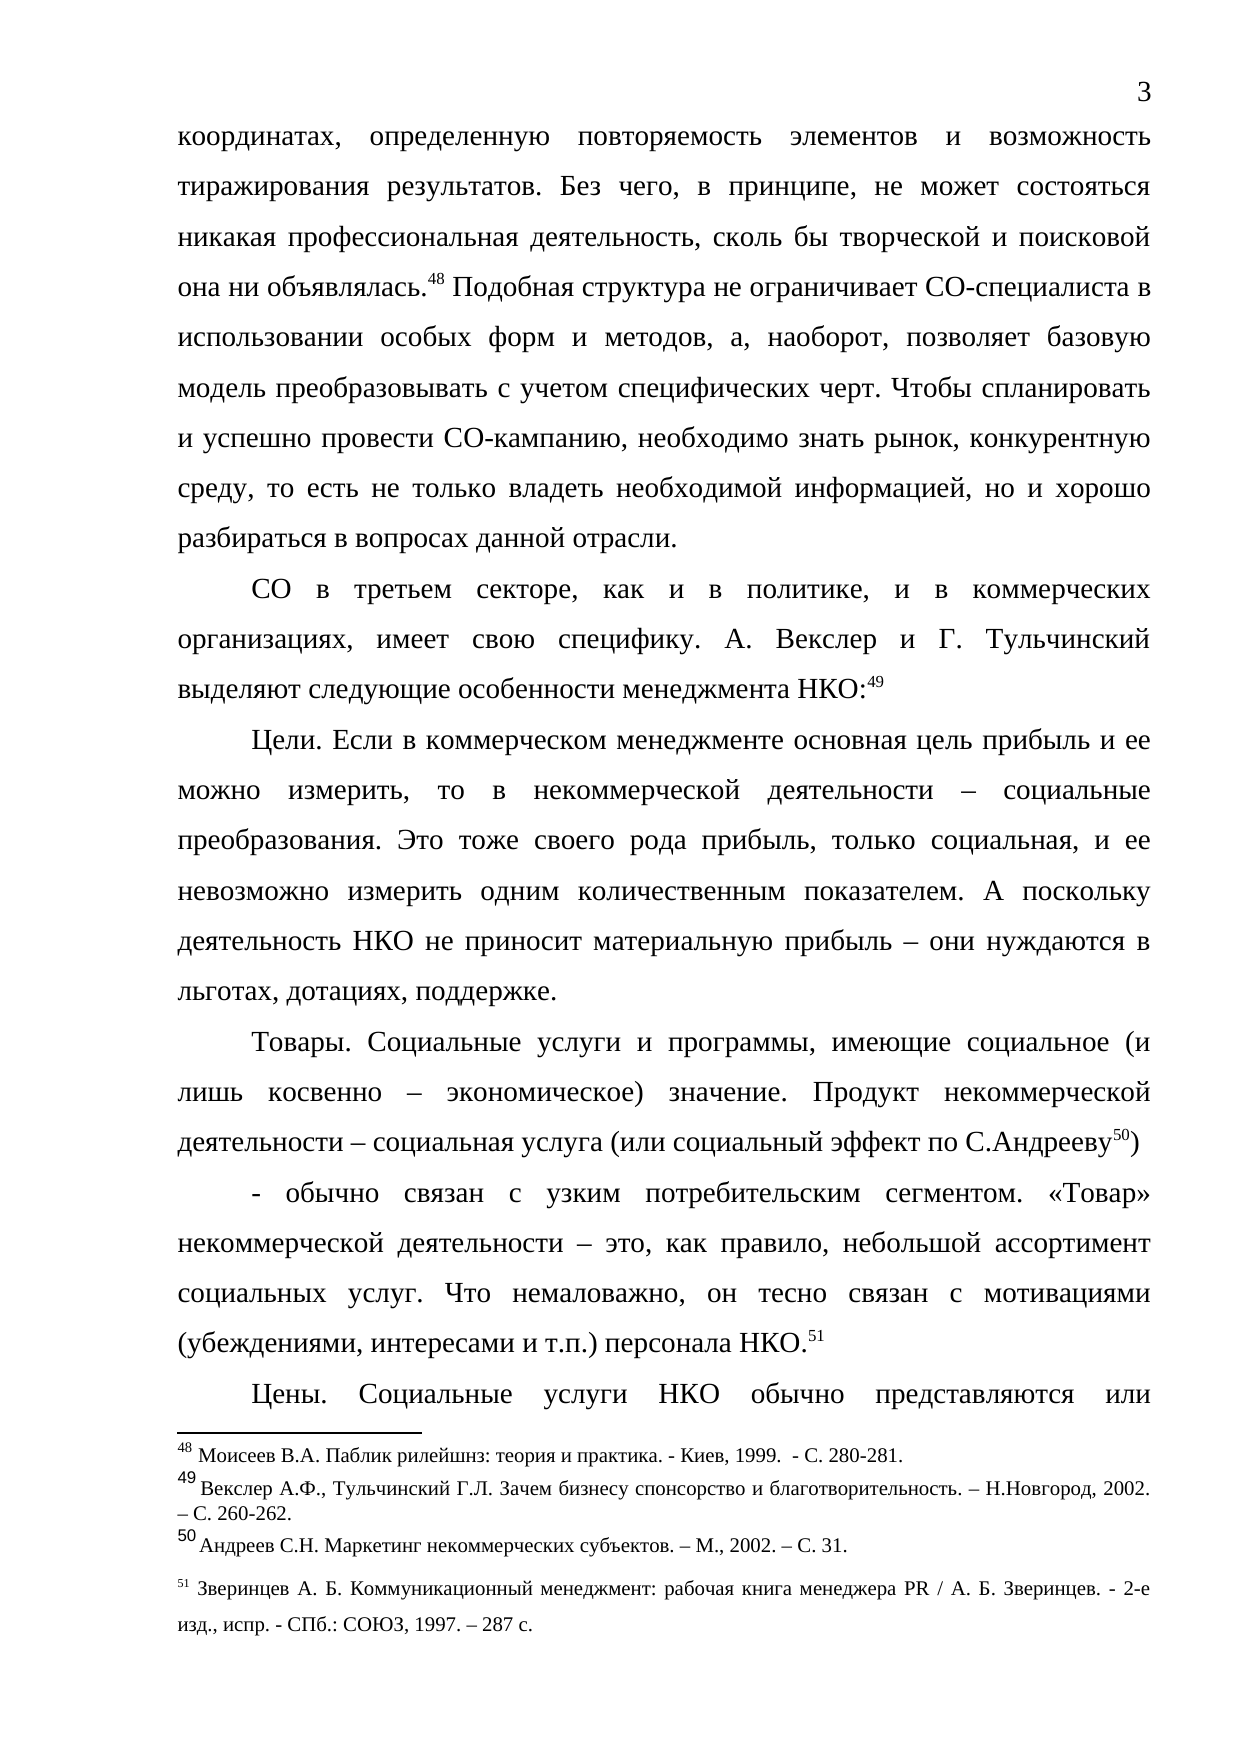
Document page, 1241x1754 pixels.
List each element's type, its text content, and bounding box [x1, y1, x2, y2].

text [177, 118, 1152, 554]
text Товары. Социальные услуги и программы, имеющие социальное (и лишь косвенно – экономическое) значение. Продукт некоммерческой деятельности – социальная услуга (или социальный эффект по С.Андрееву) [177, 1024, 1152, 1158]
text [177, 1376, 1152, 1409]
text - обычно связан с узким потребительским сегментом. «Товар» некоммерческой деятельности – это, как правило, небольшой ассортимент социальных услуг. Что немаловажно, он тесно связан с мотивациями (убеждениями, интересами и т.п.) персонала НКО. [177, 1175, 1152, 1359]
text Цели. Если в коммерческом менеджменте основная цель прибыль и ее можно измерить, то в некоммерческой деятельности – социальные преобразования. Это тоже своего рода прибыль, только социальная, и ее невозможно измерить одним количественным показателем. А поскольку деятельность НКО не приносит материальную прибыль – они нуждаются в льготах, дотациях, поддержке. [177, 722, 1152, 1007]
text СО в третьем секторе, как и в политике, и в коммерческих организациях, имеет свою специфику. А. Векслер и Г. Тульчинский выделяют следующие особенности менеджмента НКО: [177, 571, 1152, 705]
